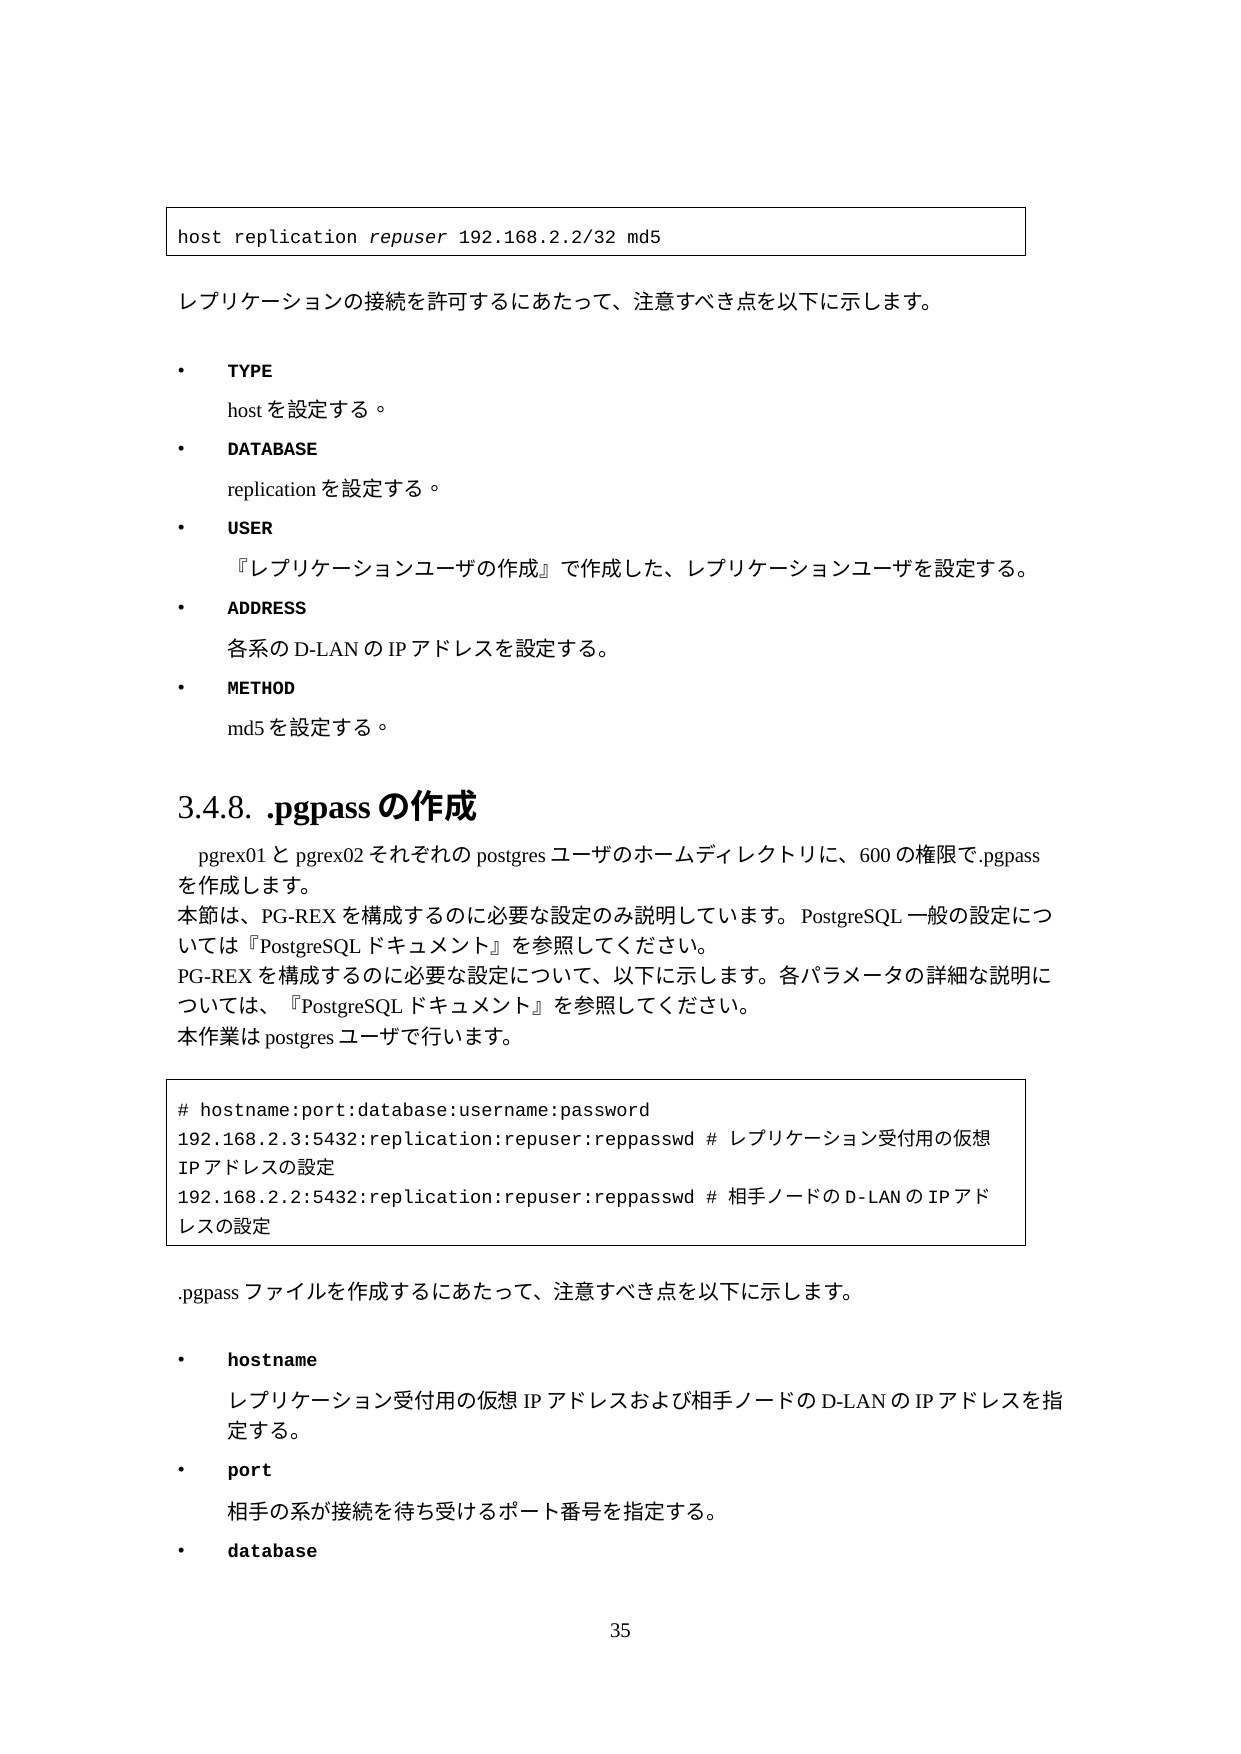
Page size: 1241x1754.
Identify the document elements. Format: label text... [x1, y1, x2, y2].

text pgrex01とpgrex02それぞれのpostgresユーザのホームディレクトリに、600の権限で.pgpassを作成します。 [177, 839, 1054, 899]
text レプリケーションの接続を許可するにあたって、注意すべき点を以下に示します。 [177, 286, 1054, 316]
text .pgpassファイルを作成するにあたって、注意すべき点を以下に示します。 [177, 1275, 1054, 1305]
list DATABASE [177, 436, 1063, 461]
list replicationを設定する。 [177, 474, 1063, 502]
list md5を設定する。 [177, 713, 1063, 741]
text PG-REXを構成するのに必要な設定について、以下に示します。各パラメータの詳細な説明については、『PostgreSQLドキュメント』を参照してください。 [177, 959, 1054, 1020]
list database [177, 1538, 1063, 1563]
subtitle .pgpassの作成 [177, 783, 1063, 828]
list hostname [177, 1347, 1063, 1372]
list 相手の系が接続を待ち受けるポート番号を指定する。 [177, 1495, 1063, 1525]
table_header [167, 208, 1025, 255]
list METHOD [177, 675, 1063, 700]
table_header # hostname:port:database:username:password 192.168.2.3:5432:replication:repuser:reppasswd # レプリケーション受付用の仮想IPアドレスの設定 192.168.2.2:5432:replication:repuser:reppasswd # 相手ノードのD-LANのIPアドレスの設定 [167, 1080, 1025, 1245]
list 各系のD-LANのIPアドレスを設定する。 [177, 632, 1063, 663]
list ADDRESS [177, 595, 1063, 620]
list port [177, 1457, 1063, 1482]
list hostを設定する。 [177, 395, 1063, 423]
list TYPE [177, 357, 1063, 383]
list USER [177, 514, 1063, 540]
text 本節は、PG-REXを構成するのに必要な設定のみ説明しています。PostgreSQL一般の設定については『PostgreSQLドキュメント』を参照してください。 [177, 899, 1054, 959]
list レプリケーション受付用の仮想IPアドレスおよび相手ノードのD-LANのIPアドレスを指定する。 [177, 1384, 1063, 1445]
text 本作業はpostgresユーザで行います。 [177, 1020, 1054, 1050]
list 『レプリケーションユーザの作成』で作成した、レプリケーションユーザを設定する。 [177, 552, 1063, 582]
